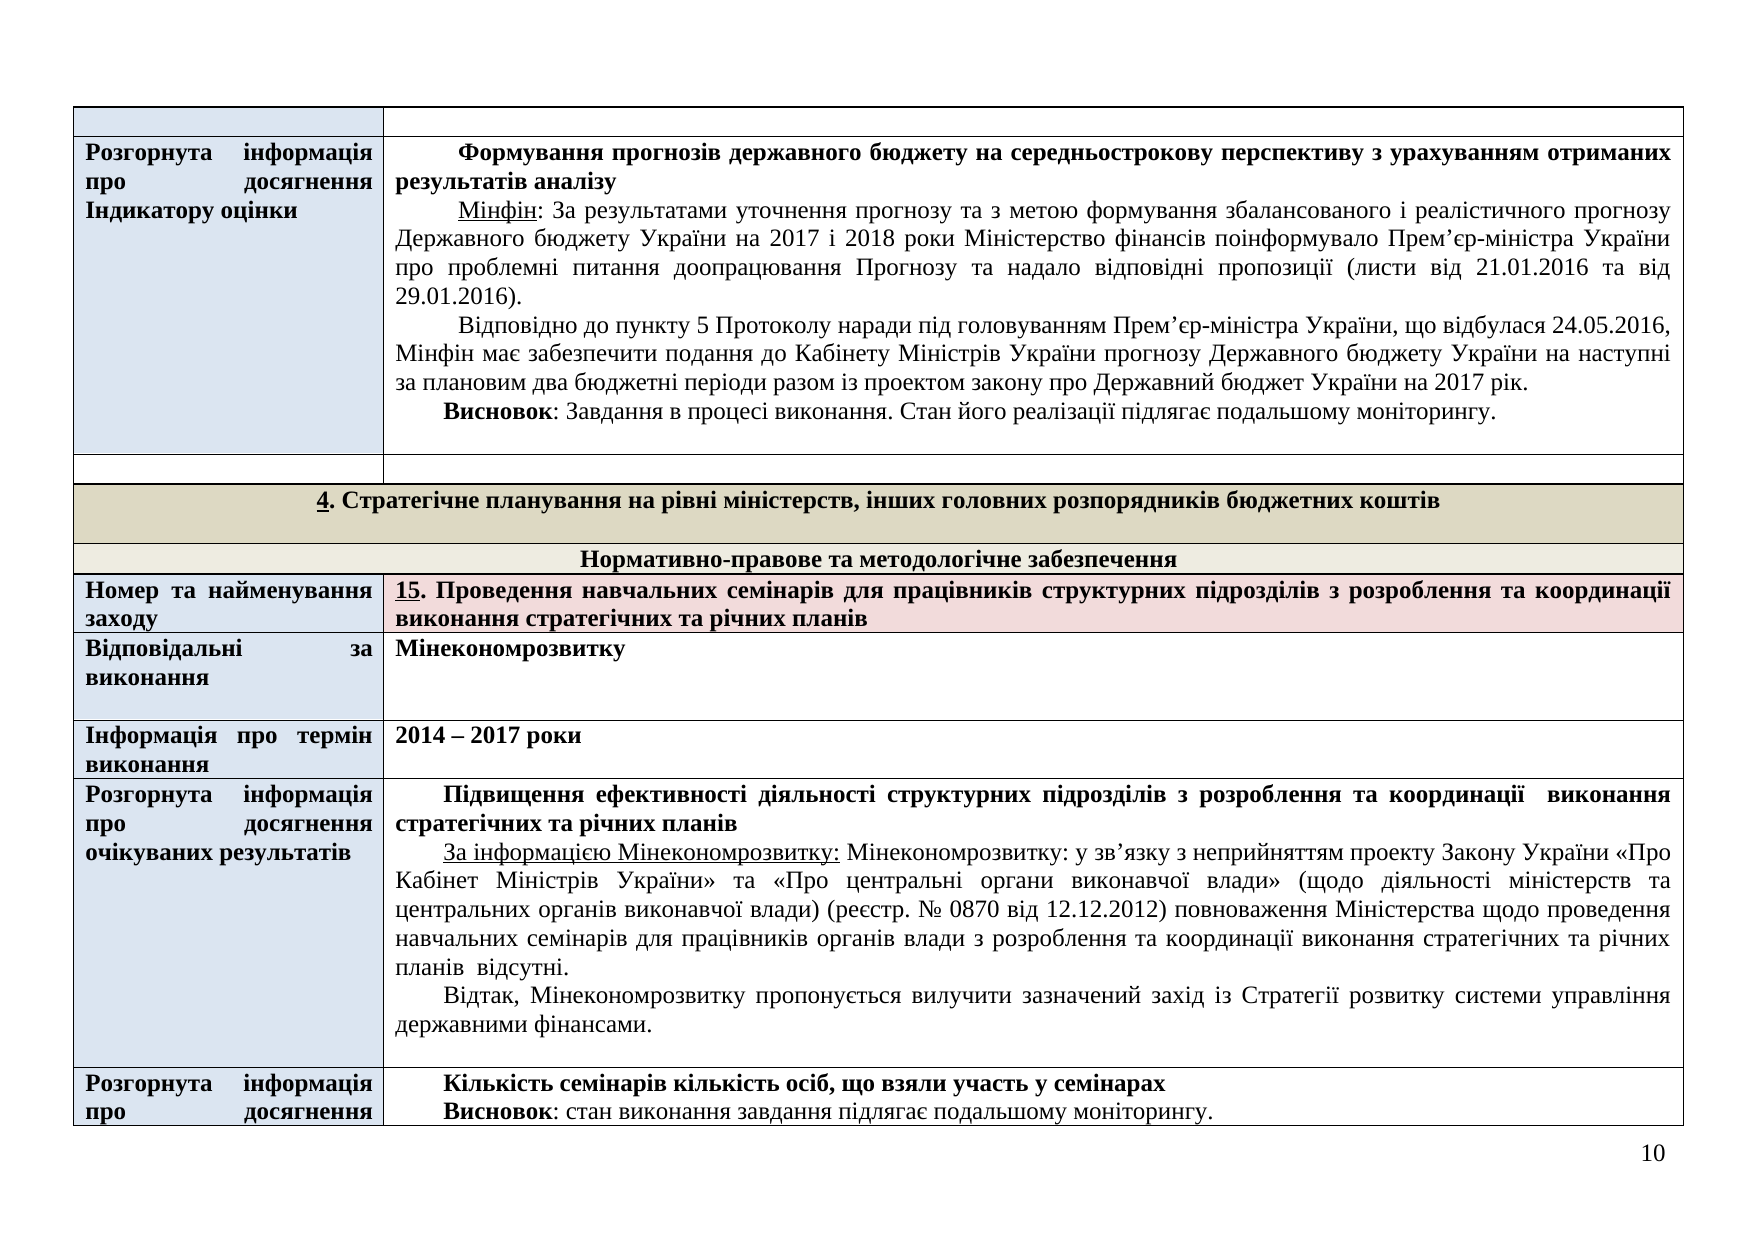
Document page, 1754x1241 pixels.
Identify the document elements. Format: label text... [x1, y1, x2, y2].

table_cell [74, 1068, 383, 1125]
table_cell Розгорнута інформація про досягнення очікуваних результатів [74, 779, 383, 1067]
table_cell Мінекономрозвитку [384, 633, 1683, 719]
table_cell Відповідальні за виконання [74, 633, 383, 719]
table_header Номер та найменування заходу [74, 575, 383, 632]
table_cell Інформація про термін виконання [74, 721, 383, 778]
table_cell Розгорнута інформація про досягнення Індикатору оцінки [74, 137, 383, 453]
table_header 15. Проведення навчальних семінарів для працівників структурних підрозділів з розроблення та координації виконання стратегічних та річних планів [384, 575, 1683, 632]
table_cell 2014 – 2017 роки [384, 721, 1683, 778]
table_cell [384, 455, 1683, 483]
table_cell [74, 108, 383, 136]
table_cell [384, 108, 1683, 136]
table_cell [74, 455, 383, 483]
table_cell Нормативно-правове та методологічне забезпечення [74, 544, 1683, 573]
table_header 4. Стратегічне планування на рівні міністерств, інших головних розпорядників бюджетних коштів [74, 485, 1683, 543]
table_cell Підвищення ефективності діяльності структурних підрозділів з розроблення та координації виконання стратегічних та річних планів За інформацією Мінекономрозвитку: Мінекономрозвитку: у зв’язку з неприйняттям проекту Закону України «Про Кабінет Міністрів України» та «Про центральні органи виконавчої влади» (щодо діяльності міністерств та центральних органів виконавчої влади) (реєстр. № 0870 від 12.12.2012) повноваження Міністерства щодо проведення навчальних семінарів для працівників органів влади з розроблення та координації виконання стратегічних та річних планів відсутні. Відтак, Мінекономрозвитку пропонується вилучити зазначений захід із Стратегії розвитку системи управління державними фінансами. [384, 779, 1683, 1067]
table_cell Формування прогнозів державного бюджету на середньострокову перспективу з урахуванням отриманих результатів аналізу Мінфін: За результатами уточнення прогнозу та з метою формування збалансованого і реалістичного прогнозу Державного бюджету України на 2017 і 2018 роки Міністерство фінансів поінформувало Прем’єр-міністра України про проблемні питання доопрацювання Прогнозу та надало відповідні пропозиції (листи від 21.01.2016 та від 29.01.2016). Відповідно до пункту 5 Протоколу наради під головуванням Прем’єр-міністра України, що відбулася 24.05.2016, Мінфін має забезпечити подання до Кабінету Міністрів України прогнозу Державного бюджету України на наступні за плановим два бюджетні періоди разом із проектом закону про Державний бюджет України на 2017 рік. Висновок: Завдання в процесі виконання. Стан його реалізації підлягає подальшому моніторингу. [384, 137, 1683, 453]
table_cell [384, 1068, 1683, 1125]
